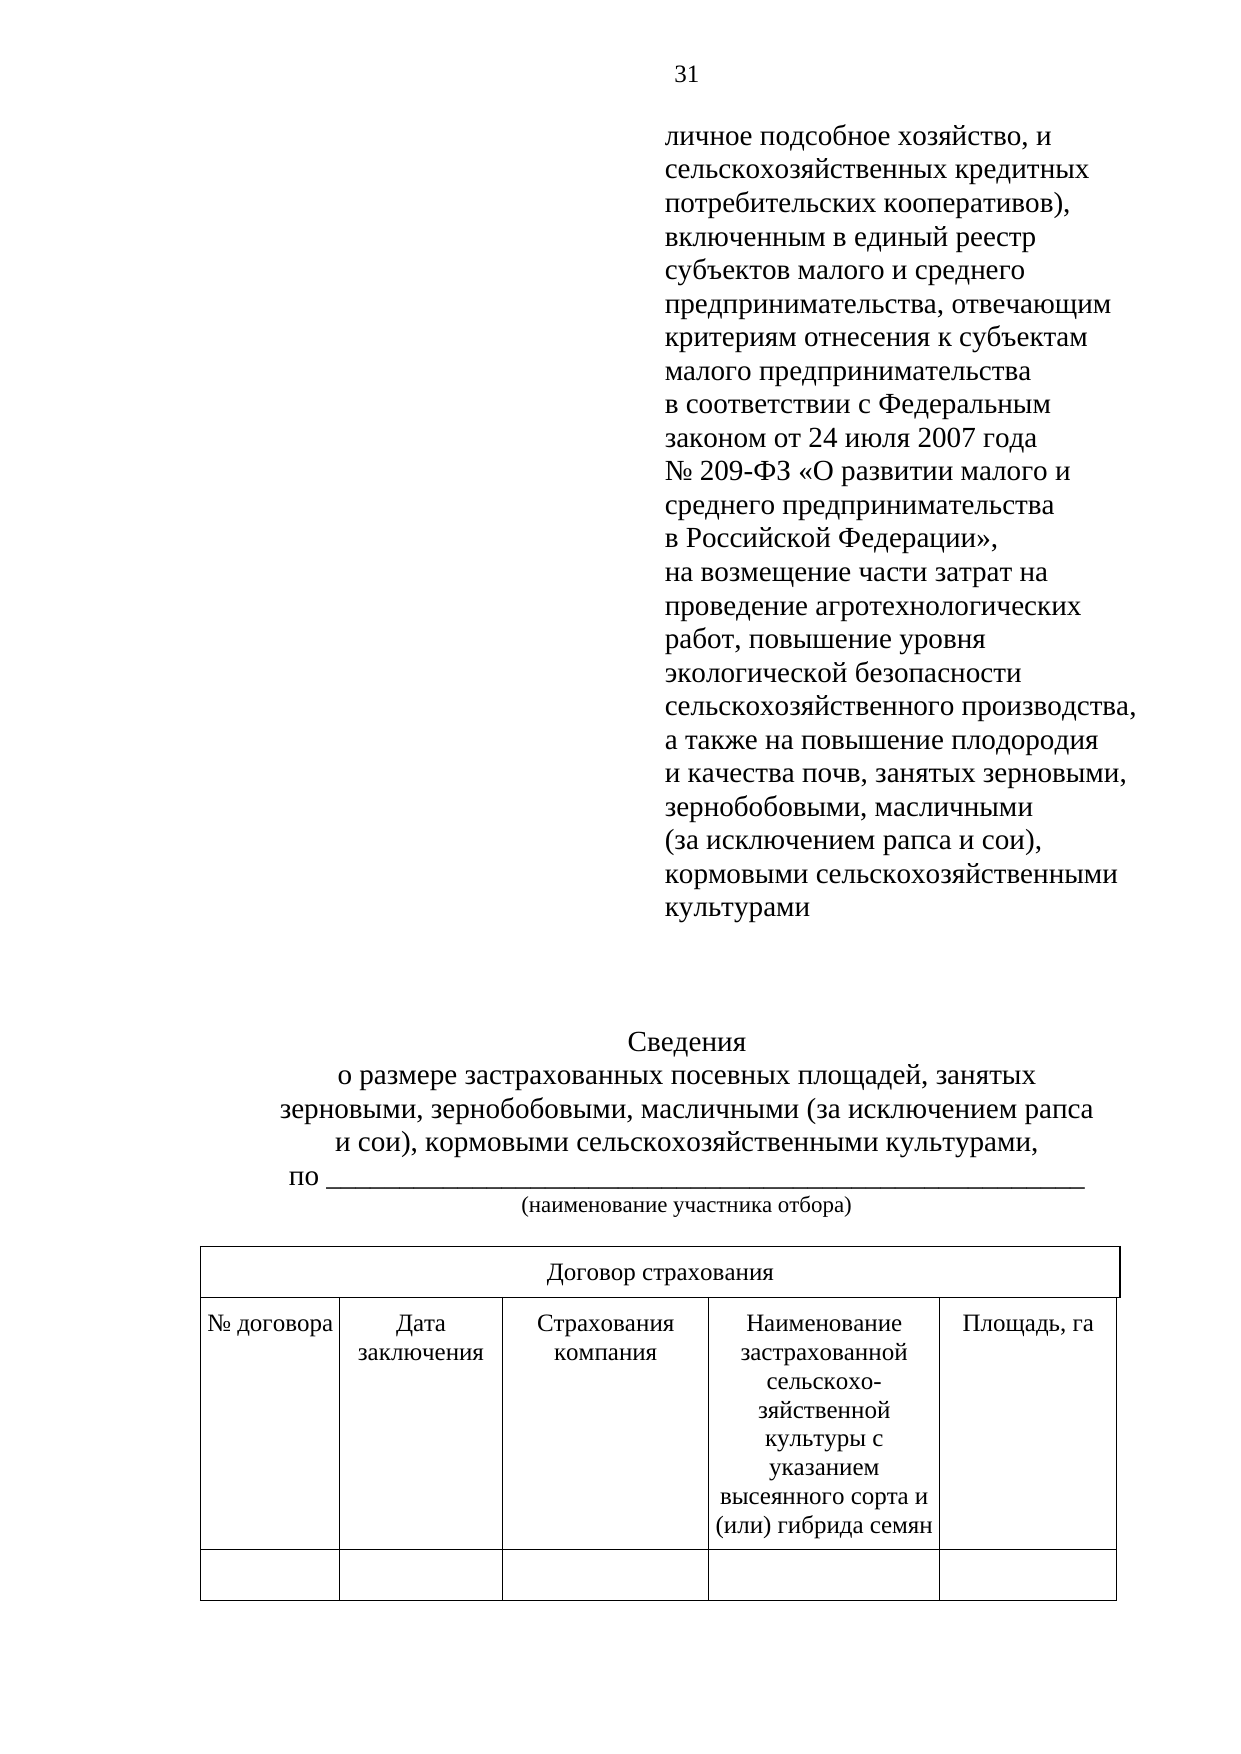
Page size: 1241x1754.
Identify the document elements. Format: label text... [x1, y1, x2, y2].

text законом от 24 июля 2007 года [207, 420, 1167, 453]
table_cell Площадь, га [940, 1298, 1116, 1549]
text субъектов малого и среднего [207, 252, 1167, 286]
table_cell [709, 1550, 939, 1600]
text потребительских кооперативов), [207, 185, 1167, 219]
table_cell [940, 1550, 1116, 1600]
text работ, повышение уровня [207, 621, 1167, 655]
text и качества почв, занятых зерновыми, [207, 755, 1167, 789]
text зернобобовыми, масличными [207, 789, 1167, 822]
text сельскохозяйственных кредитных [207, 152, 1167, 185]
table_cell [340, 1550, 502, 1600]
text по ____________________________________________________ [207, 1158, 1167, 1191]
text № 209-ФЗ «О развитии малого и [207, 453, 1167, 487]
table_cell [503, 1550, 708, 1600]
text на возмещение части затрат на [207, 554, 1167, 588]
table_header Договор страхования [201, 1247, 1119, 1297]
text экологической безопасности [207, 655, 1167, 688]
text (наименование участника отбора) [207, 1191, 1167, 1218]
table_cell Страхования компания [503, 1298, 708, 1549]
text предпринимательства, отвечающим [207, 286, 1167, 319]
table_cell № договора [201, 1298, 339, 1549]
text зерновыми, зернобобовыми, масличными (за исключением рапса [207, 1091, 1167, 1124]
text личное подсобное хозяйство, и [207, 118, 1167, 152]
text в Российской Федерации», [207, 521, 1167, 554]
text (за исключением рапса и сои), [207, 822, 1167, 856]
text и сои), кормовыми сельскохозяйственными культурами, [207, 1124, 1167, 1158]
text о размере застрахованных посевных площадей, занятых [207, 1057, 1167, 1091]
table_cell [201, 1550, 339, 1600]
text в соответствии с Федеральным [207, 386, 1167, 420]
text Сведения [207, 1024, 1167, 1057]
table_cell Дата заключения [340, 1298, 502, 1549]
text сельскохозяйственного производства, [207, 688, 1167, 722]
text малого предпринимательства [207, 353, 1167, 386]
text а также на повышение плодородия [207, 722, 1167, 755]
text критериям отнесения к субъектам [207, 319, 1167, 353]
text культурами [207, 889, 1167, 923]
text среднего предпринимательства [207, 487, 1167, 521]
table_cell Наименование застрахованной сельскохо-зяйственной культуры с указанием высеянного сорта и (или) гибрида семян [709, 1298, 939, 1549]
text проведение агротехнологических [207, 588, 1167, 621]
text включенным в единый реестр [207, 219, 1167, 252]
text кормовыми сельскохозяйственными [207, 856, 1167, 889]
